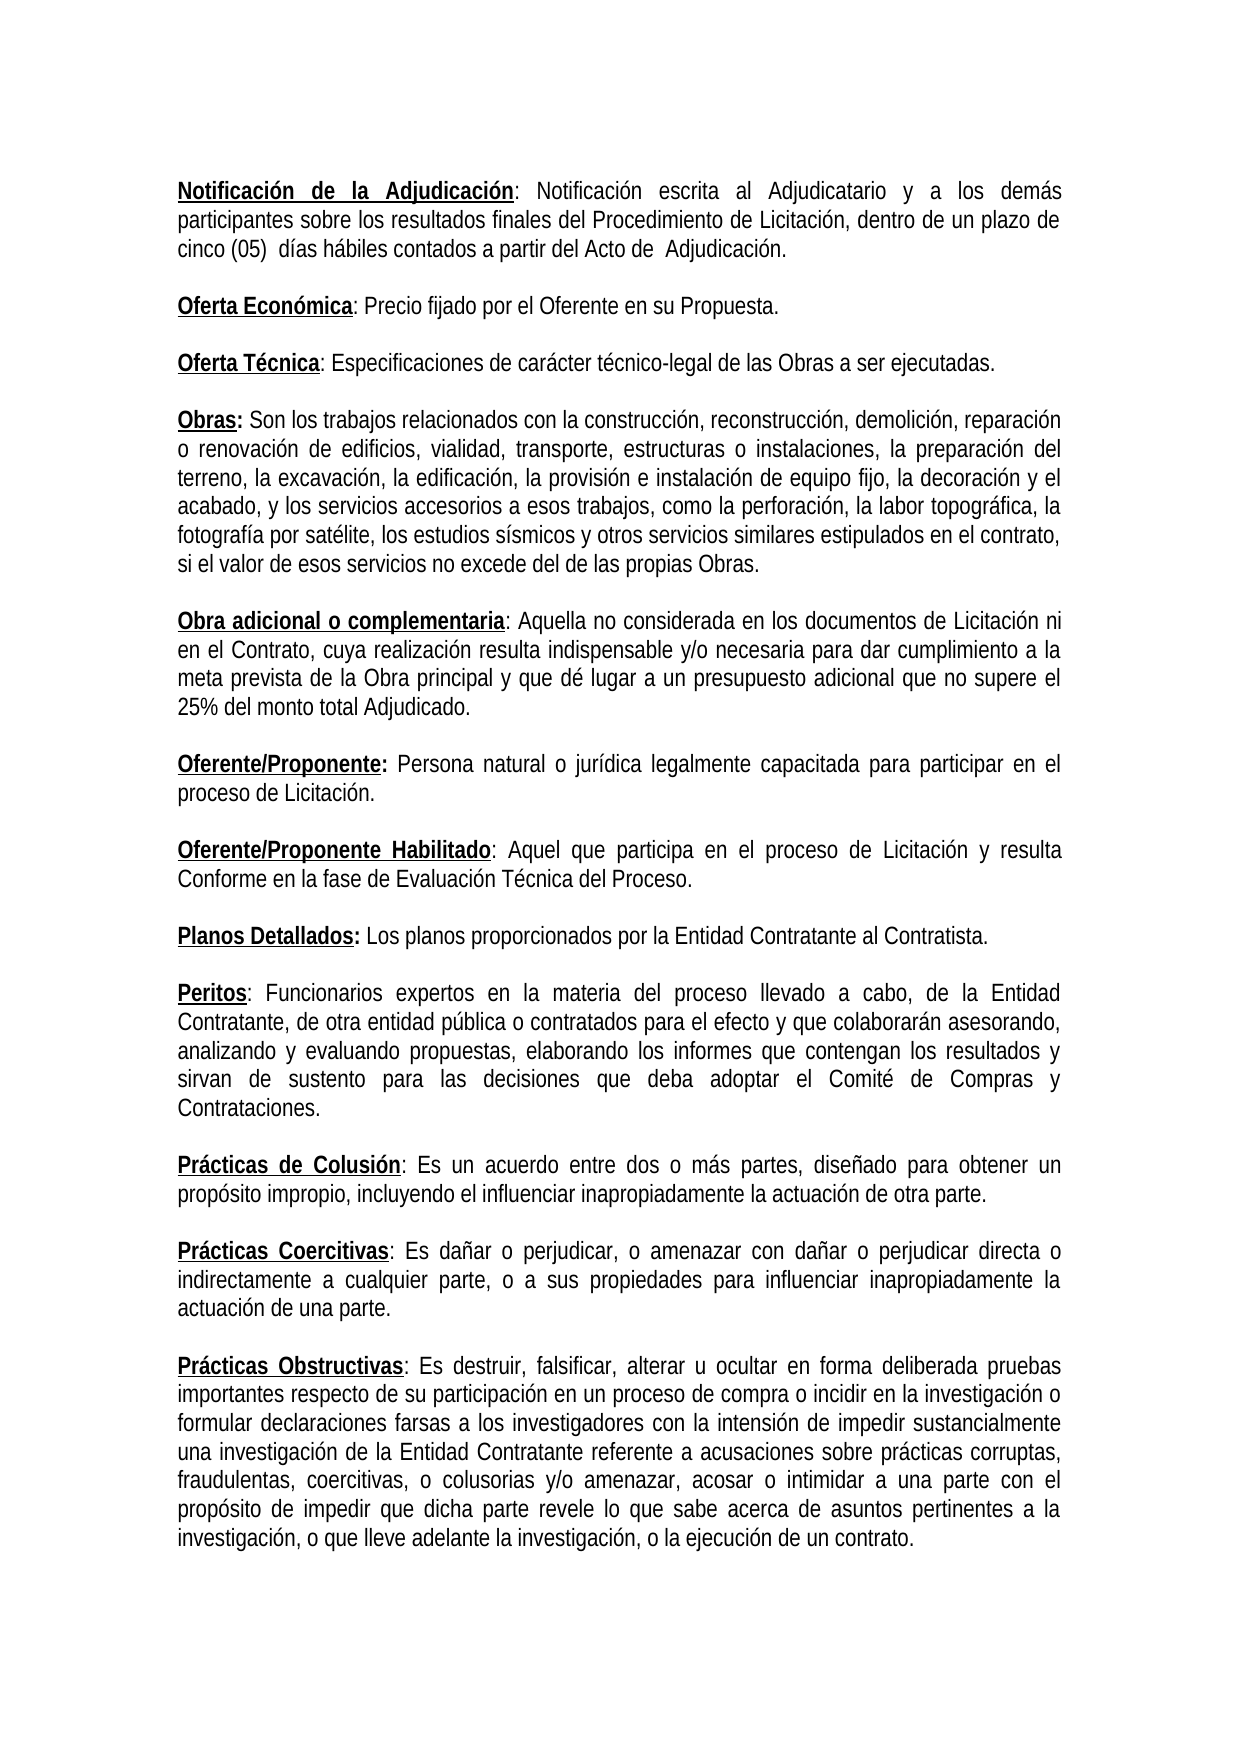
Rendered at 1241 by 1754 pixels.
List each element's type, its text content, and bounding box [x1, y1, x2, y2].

text Planos Detallados: Los planos proporcionados por la Entidad Contratante al Contratista. [177, 921, 1063, 950]
text Obras: Son los trabajos relacionados con la construcción, reconstrucción, demolición, reparación o renovación de edificios, vialidad, transporte, estructuras o instalaciones, la preparación del terreno, la excavación, la edificación, la provisión e instalación de equipo fijo, la decoración y el acabado, y los servicios accesorios a esos trabajos, como la perforación, la labor topográfica, la fotografía por satélite, los estudios sísmicos y otros servicios similares estipulados en el contrato, si el valor de esos servicios no excede del de las propias Obras. [177, 405, 1063, 577]
text Notificación de la Adjudicación: Notificación escrita al Adjudicatario y a los demás participantes sobre los resultados finales del Procedimiento de Licitación, dentro de un plazo de cinco (05) días hábiles contados a partir del Acto de Adjudicación. [177, 176, 1063, 262]
text Prácticas de Colusión: Es un acuerdo entre dos o más partes, diseñado para obtener un propósito impropio, incluyendo el influenciar inapropiadamente la actuación de otra parte. [177, 1150, 1063, 1207]
text Peritos: Funcionarios expertos en la materia del proceso llevado a cabo, de la Entidad Contratante, de otra entidad pública o contratados para el efecto y que colaborarán asesorando, analizando y evaluando propuestas, elaborando los informes que contengan los resultados y sirvan de sustento para las decisiones que deba adoptar el Comité de Compras y Contrataciones. [177, 978, 1063, 1122]
text Prácticas Coercitivas: Es dañar o perjudicar, o amenazar con dañar o perjudicar directa o indirectamente a cualquier parte, o a sus propiedades para influenciar inapropiadamente la actuación de una parte. [177, 1236, 1063, 1322]
text Obra adicional o complementaria: Aquella no considerada en los documentos de Licitación ni en el Contrato, cuya realización resulta indispensable y/o necesaria para dar cumplimiento a la meta prevista de la Obra principal y que dé lugar a un presupuesto adicional que no supere el 25% del monto total Adjudicado. [177, 606, 1063, 721]
text Oferente/Proponente Habilitado: Aquel que participa en el proceso de Licitación y resulta Conforme en la fase de Evaluación Técnica del Proceso. [177, 835, 1063, 892]
text Oferta Técnica: Especificaciones de carácter técnico-legal de las Obras a ser ejecutadas. [177, 348, 1063, 377]
text Oferta Económica: Precio fijado por el Oferente en su Propuesta. [177, 291, 1063, 319]
text Prácticas Obstructivas: Es destruir, falsificar, alterar u ocultar en forma deliberada pruebas importantes respecto de su participación en un proceso de compra o incidir en la investigación o formular declaraciones farsas a los investigadores con la intensión de impedir sustancialmente una investigación de la Entidad Contratante referente a acusaciones sobre prácticas corruptas, fraudulentas, coercitivas, o colusorias y/o amenazar, acosar o intimidar a una parte con el propósito de impedir que dicha parte revele lo que sabe acerca de asuntos pertinentes a la investigación, o que lleve adelante la investigación, o la ejecución de un contrato. [177, 1351, 1063, 1551]
text Oferente/Proponente: Persona natural o jurídica legalmente capacitada para participar en el proceso de Licitación. [177, 749, 1063, 806]
